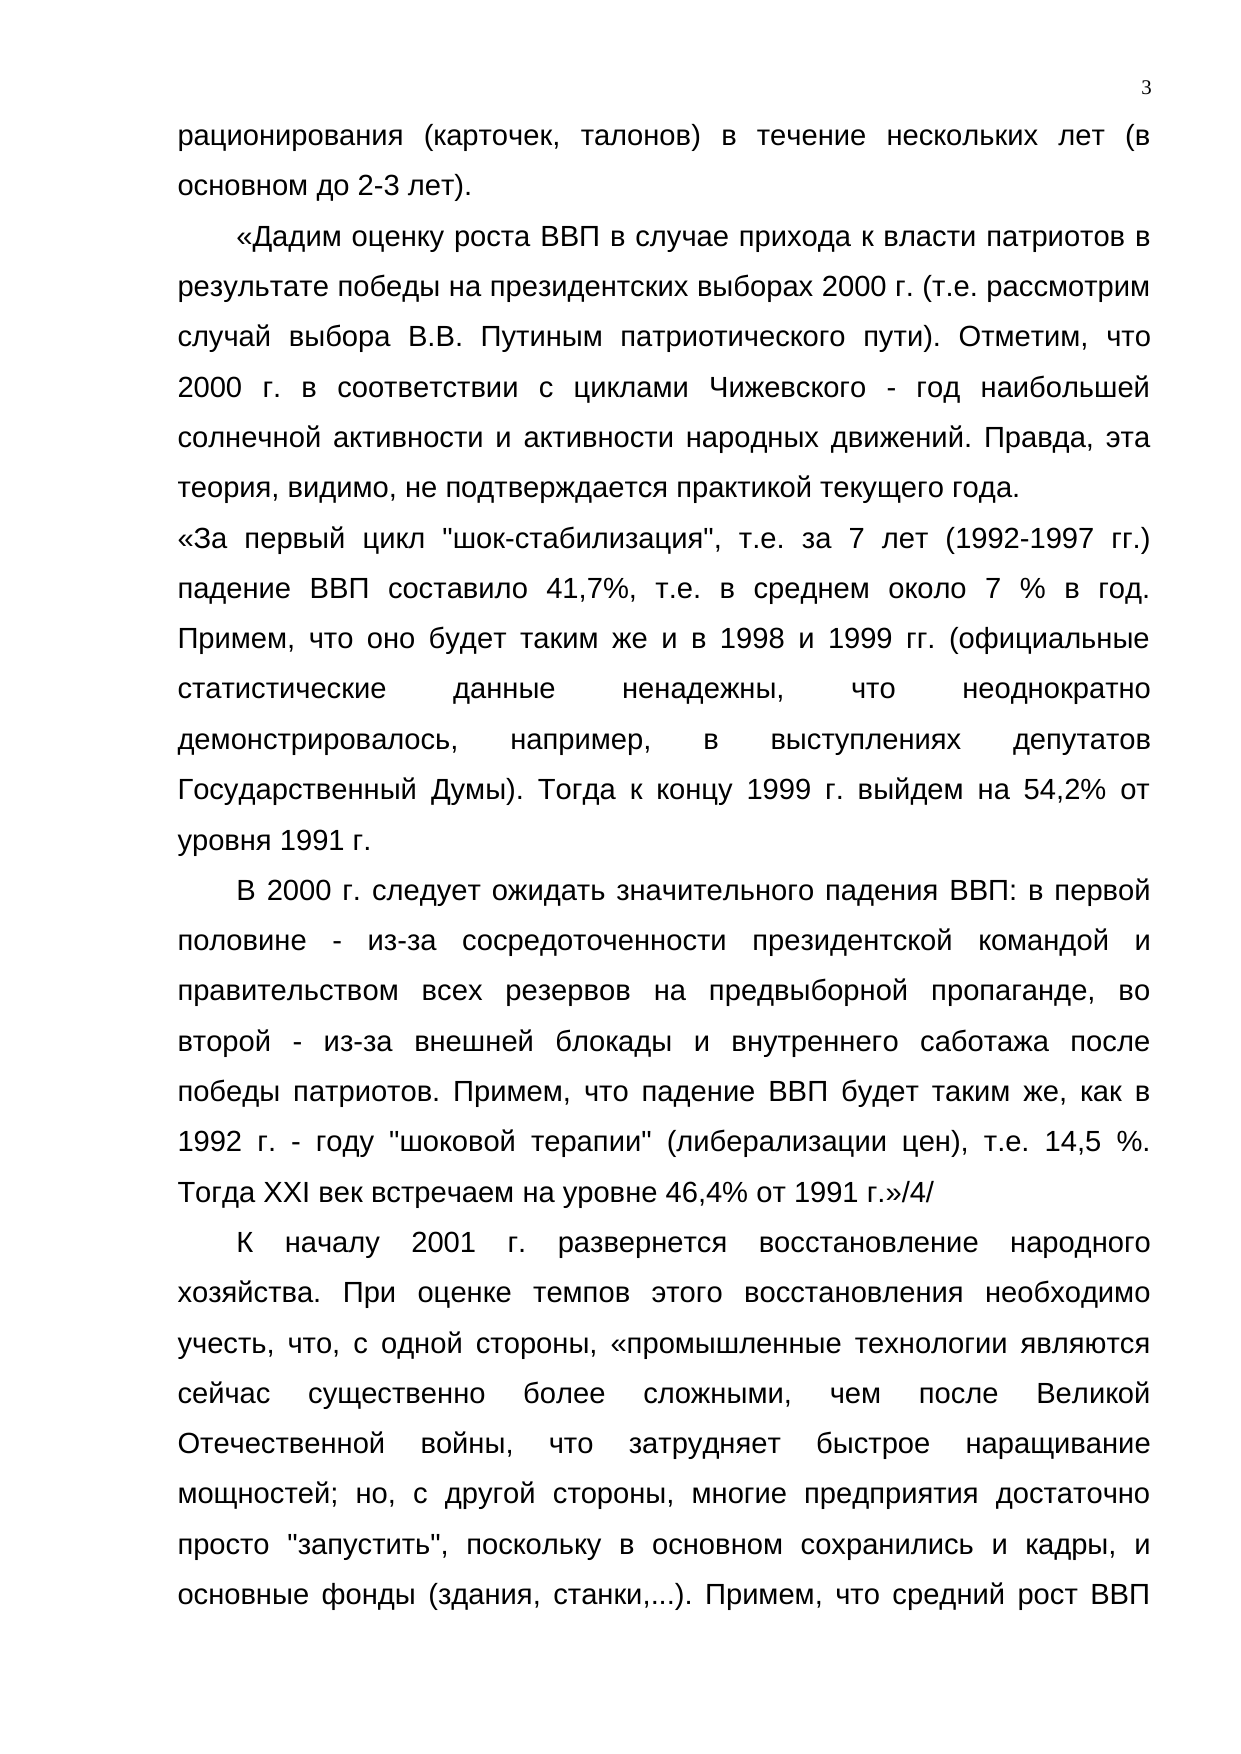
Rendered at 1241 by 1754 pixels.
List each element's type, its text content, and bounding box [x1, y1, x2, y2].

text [177, 118, 1152, 202]
text В 2000 г. следует ожидать значительного падения ВВП: в первой половине - из-за сосредоточенности президентской командой и правительством всех резервов на предвыборной пропаганде, во второй - из-за внешней блокады и внутреннего саботажа после победы патриотов. Примем, что падение ВВП будет таким же, как в 1992 г. - году "шоковой терапии" (либерализации цен), т.е. 14,5 %. Тогда ХХI век встречаем на уровне 46,4% от 1991 г.»/4/ [177, 873, 1152, 1208]
text «Дадим оценку роста ВВП в случае прихода к власти патриотов в результате победы на президентских выборах 2000 г. (т.е. рассмотрим случай выбора В.В. Путиным патриотического пути). Отметим, что 2000 г. в соответствии с циклами Чижевского - год наибольшей солнечной активности и активности народных движений. Правда, эта теория, видимо, не подтверждается практикой текущего года. [177, 219, 1152, 504]
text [177, 1225, 1152, 1611]
text «За первый цикл "шок-стабилизация", т.е. за 7 лет (1992-1997 гг.) падение ВВП составило 41,7%, т.е. в среднем около 7 % в год. Примем, что оно будет таким же и в 1998 и 1999 гг. (официальные статистические данные ненадежны, что неоднократно демонстрировалось, например, в выступлениях депутатов Государственный Думы). Тогда к концу 1999 г. выйдем на 54,2% от уровня 1991 г. [177, 521, 1152, 856]
